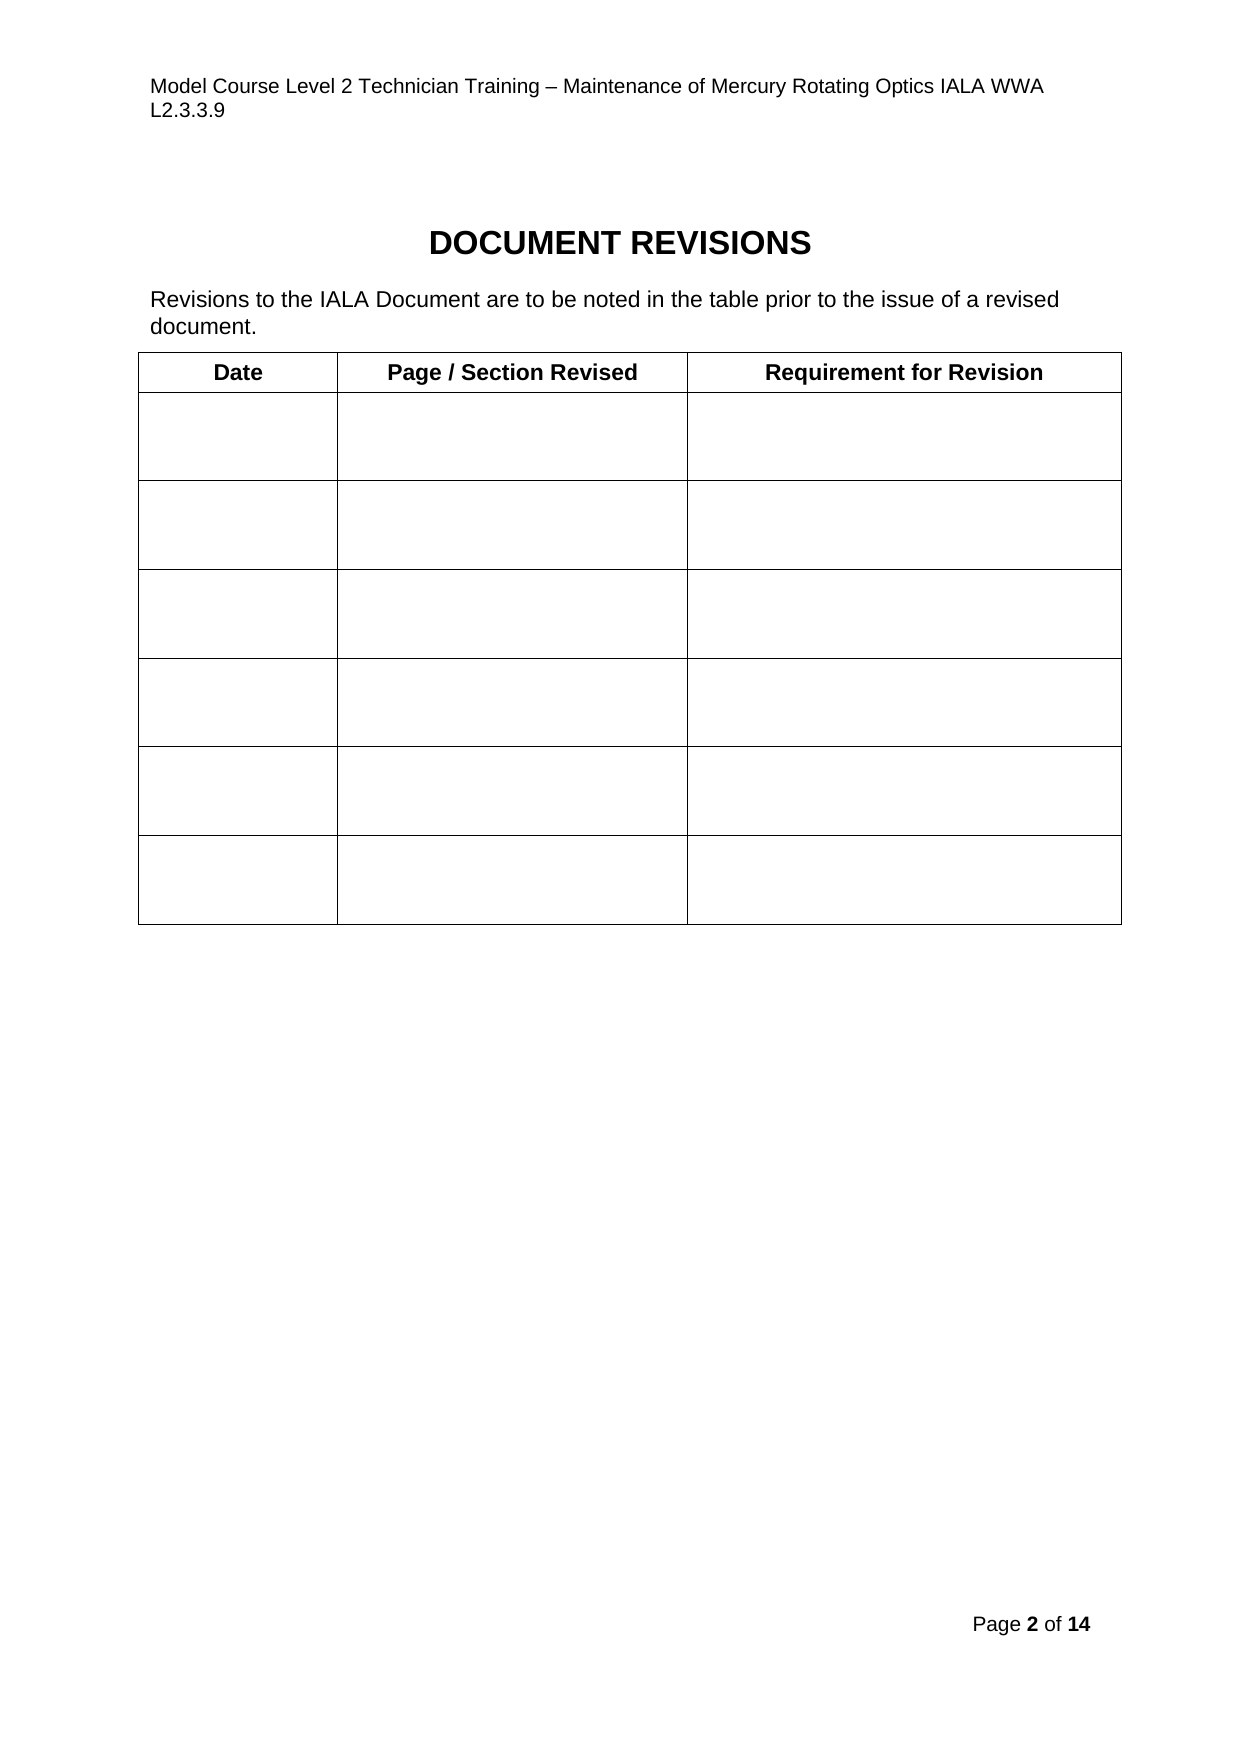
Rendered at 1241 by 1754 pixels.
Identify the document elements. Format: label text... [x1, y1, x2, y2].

text Revisions to the IALA Document are to be noted in the table prior to the issue of a revised document. [150, 286, 1090, 339]
table_cell [688, 659, 1121, 746]
title DOCUMENT REVISIONS [150, 223, 1090, 261]
table_cell [139, 836, 337, 923]
table_cell [688, 836, 1121, 923]
table_cell [139, 659, 337, 746]
table_cell [139, 747, 337, 835]
table_cell [688, 570, 1121, 657]
table_cell [688, 747, 1121, 835]
table_cell [688, 481, 1121, 569]
table_cell [139, 481, 337, 569]
table_cell [139, 570, 337, 657]
table_cell [338, 481, 687, 569]
table_cell [688, 393, 1121, 480]
table_header Page / Section Revised [338, 353, 687, 392]
table_cell [338, 659, 687, 746]
table_header Requirement for Revision [688, 353, 1121, 392]
table_cell [338, 747, 687, 835]
table_cell [338, 836, 687, 923]
table_cell [338, 393, 687, 480]
table_header Date [139, 353, 337, 392]
table_cell [139, 393, 337, 480]
table_cell [338, 570, 687, 657]
